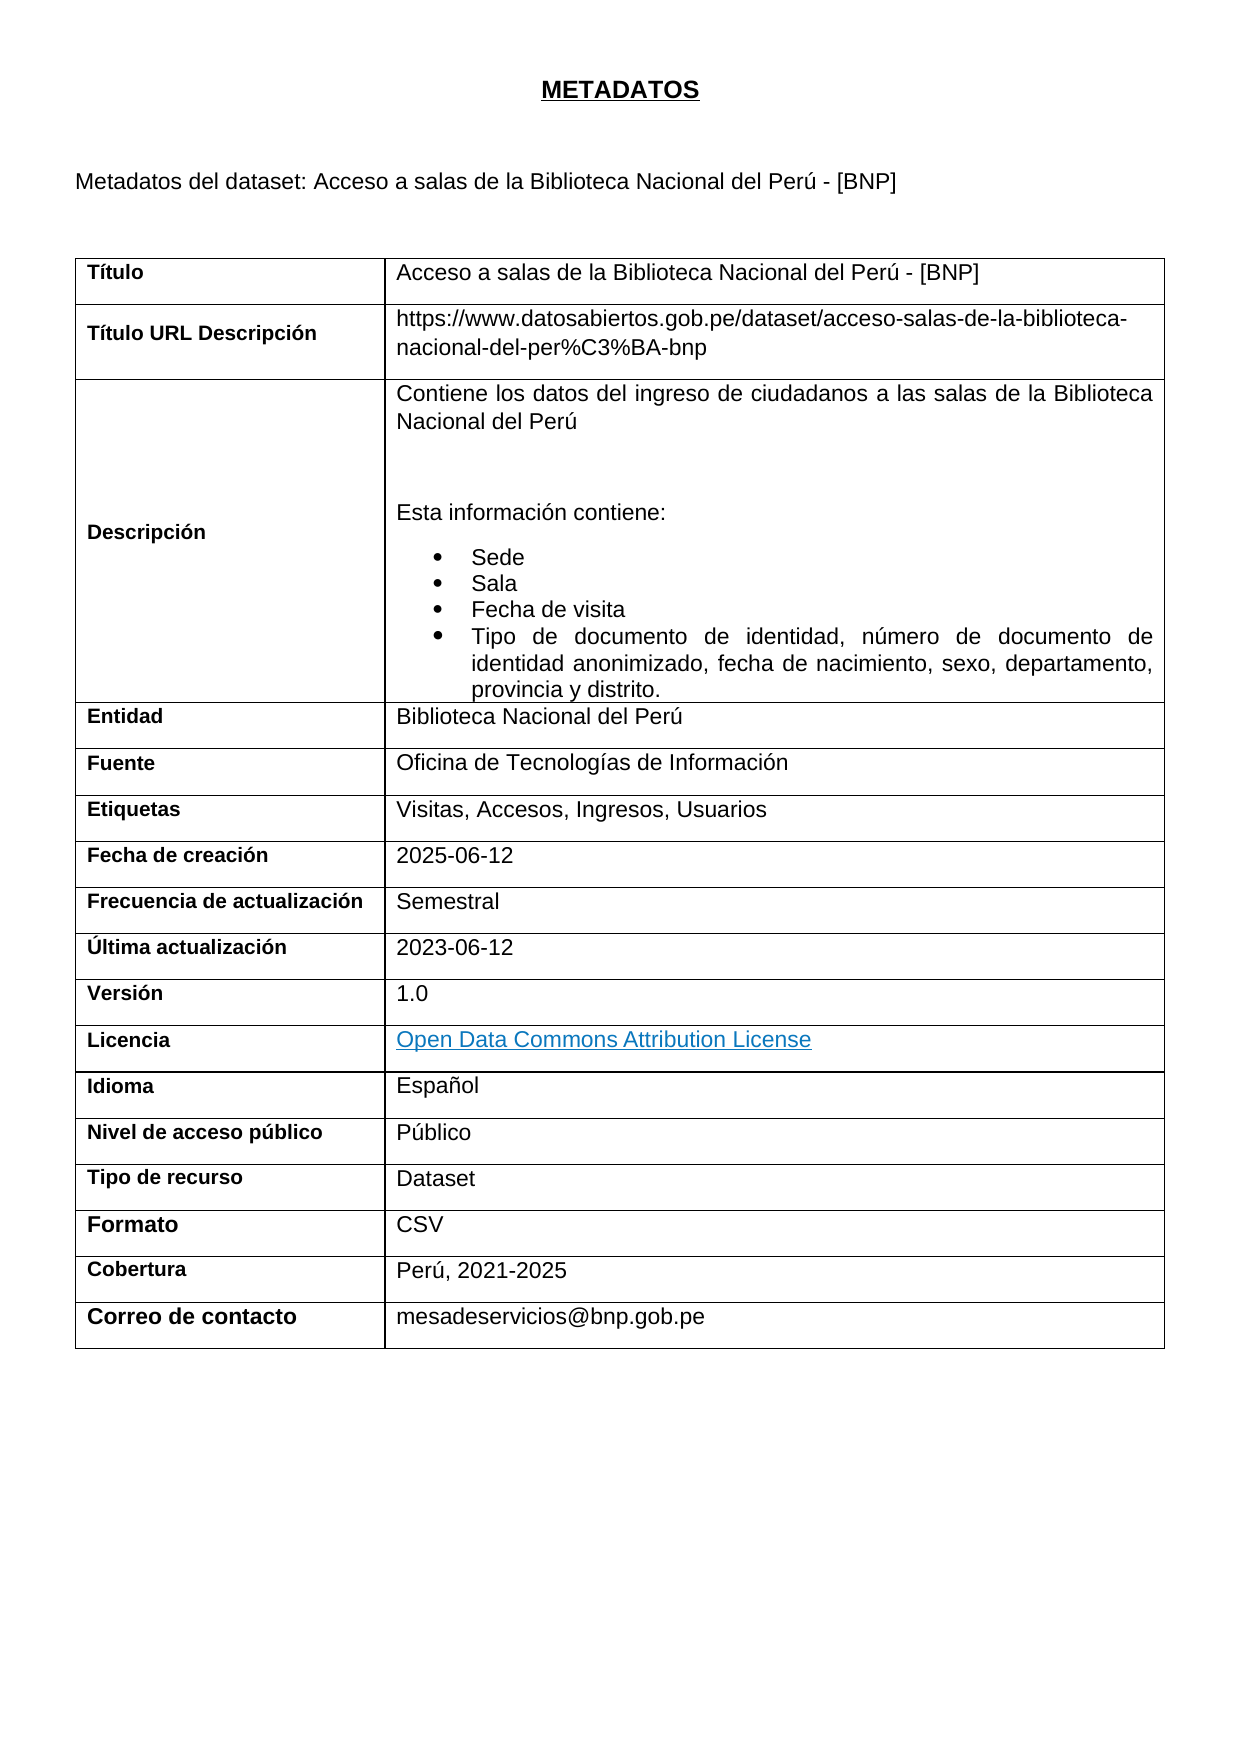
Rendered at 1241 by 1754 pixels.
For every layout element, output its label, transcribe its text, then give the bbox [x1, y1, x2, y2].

table_cell Fuente [76, 749, 384, 794]
table_cell Versión [76, 980, 384, 1025]
table_header Título [76, 259, 384, 304]
table_cell Entidad [76, 703, 384, 748]
table_cell 1.0 [386, 980, 1164, 1025]
table_cell Fecha de creación [76, 842, 384, 887]
table_cell Público [386, 1119, 1164, 1164]
table_cell https://www.datosabiertos.gob.pe/dataset/acceso-salas-de-la-biblioteca-nacional-del-per%C3%BA-bnp [386, 305, 1164, 379]
table_cell Correo de contacto [76, 1303, 384, 1348]
table_cell Español [386, 1073, 1164, 1117]
table_cell Licencia [76, 1026, 384, 1071]
table_header Acceso a salas de la Biblioteca Nacional del Perú - [BNP] [386, 259, 1164, 304]
table_cell 2023-06-12 [386, 934, 1164, 979]
table_cell Tipo de recurso [76, 1165, 384, 1210]
table_cell Visitas, Accesos, Ingresos, Usuarios [386, 796, 1164, 841]
table_cell Formato [76, 1211, 384, 1256]
table_cell Dataset [386, 1165, 1164, 1210]
text Metadatos del dataset: Acceso a salas de la Biblioteca Nacional del Perú - [BNP] [75, 168, 1165, 194]
table_cell Etiquetas [76, 796, 384, 841]
table_cell Open Data Commons Attribution License [386, 1026, 1164, 1071]
table_cell Descripción [76, 380, 384, 702]
table_cell Contiene los datos del ingreso de ciudadanos a las salas de la Biblioteca Nacional del Perú Esta información contiene: Sede Sala Fecha de visita Tipo de documento de identidad, número de documento de identidad anonimizado, fecha de nacimiento, sexo, departamento, provincia y distrito. [386, 380, 1164, 702]
table_cell CSV [386, 1211, 1164, 1256]
text METADATOS [75, 75, 1165, 104]
table_cell Idioma [76, 1073, 384, 1117]
table_cell Biblioteca Nacional del Perú [386, 703, 1164, 748]
table_cell mesadeservicios@bnp.gob.pe [386, 1303, 1164, 1348]
table_cell Oficina de Tecnologías de Información [386, 749, 1164, 794]
table_cell 2025-06-12 [386, 842, 1164, 887]
table_cell Perú, 2021-2025 [386, 1257, 1164, 1302]
table_cell Última actualización [76, 934, 384, 979]
table_cell Semestral [386, 888, 1164, 933]
table_cell Título URL Descripción [76, 305, 384, 379]
table_cell Frecuencia de actualización [76, 888, 384, 933]
table_cell Cobertura [76, 1257, 384, 1302]
table_cell Nivel de acceso público [76, 1119, 384, 1164]
